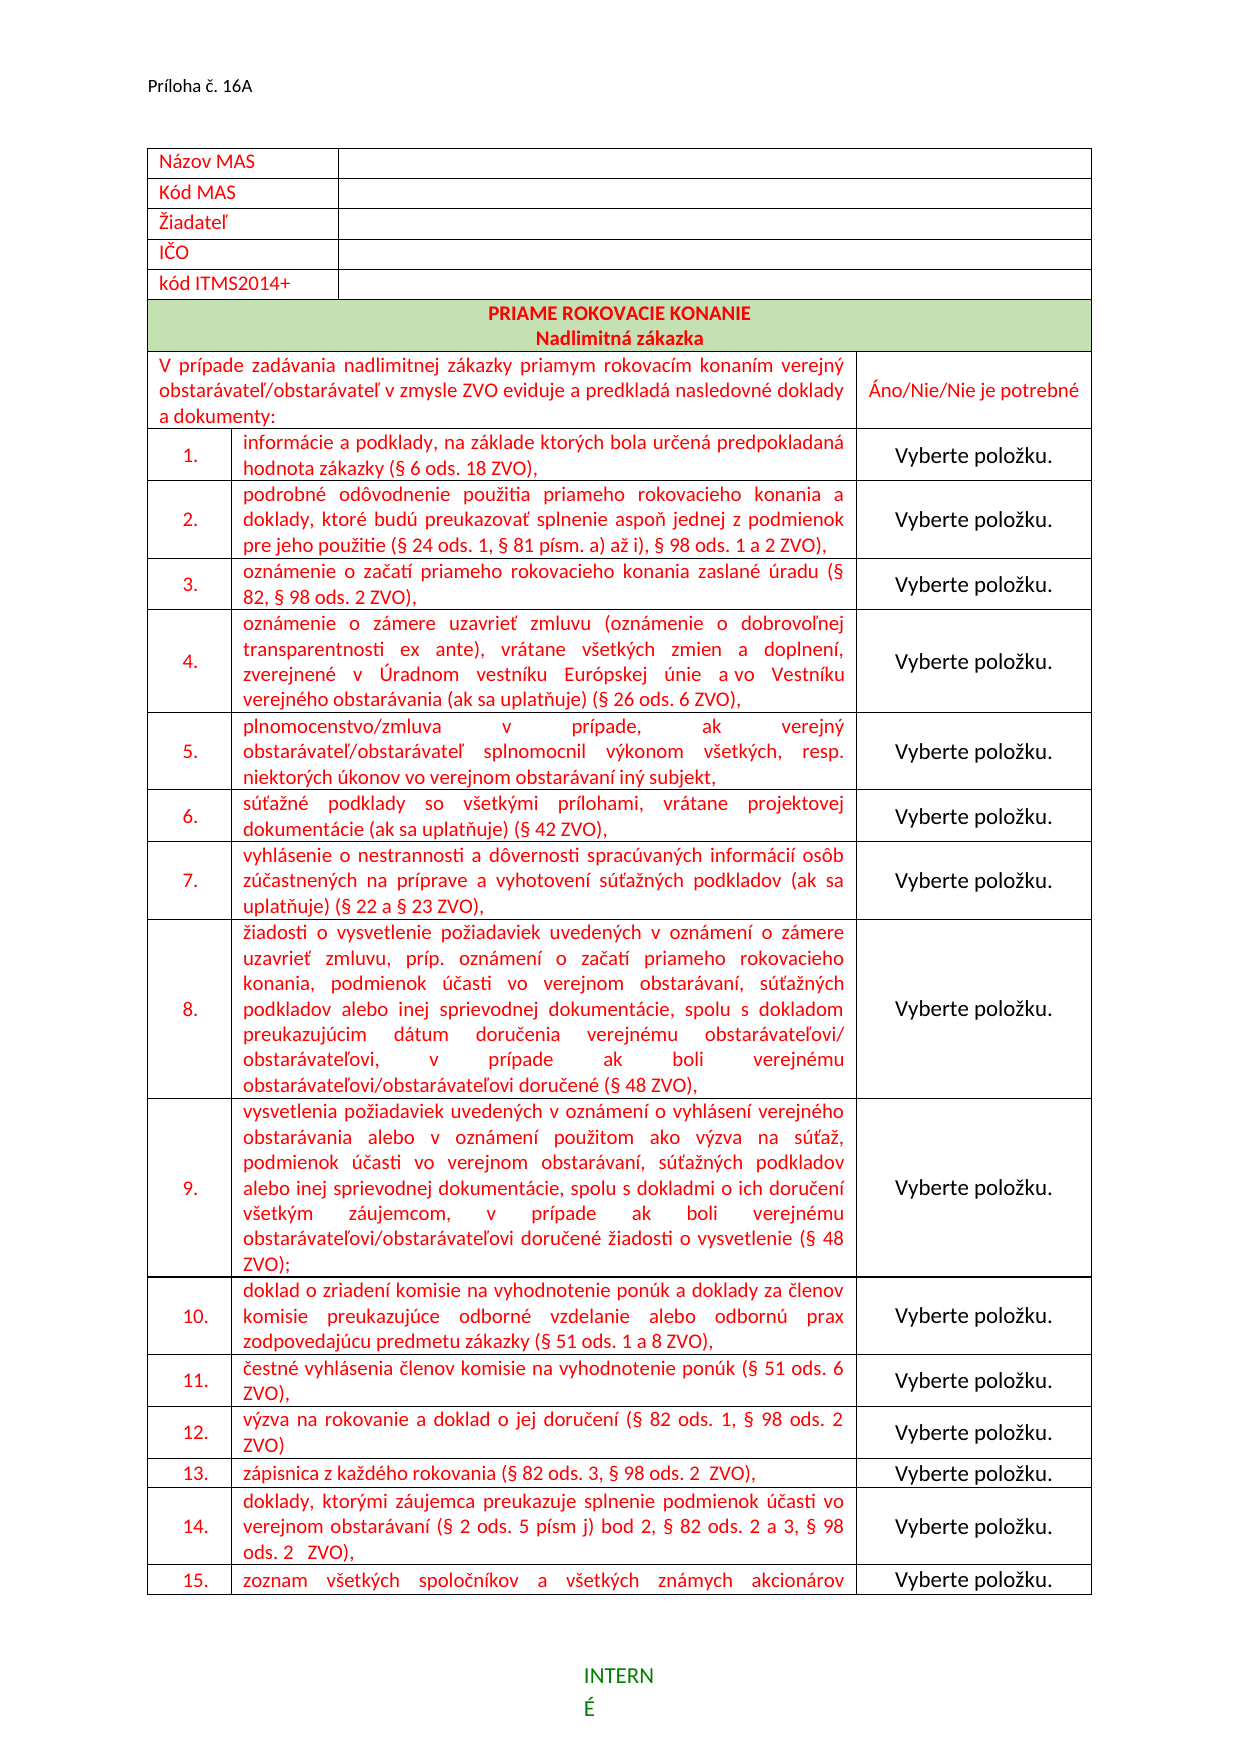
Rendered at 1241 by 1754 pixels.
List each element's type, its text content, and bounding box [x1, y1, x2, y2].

table_cell [148, 1459, 231, 1487]
table_cell [148, 842, 231, 918]
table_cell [232, 1565, 856, 1594]
table_cell [148, 559, 231, 609]
table_cell IČO [148, 240, 338, 269]
table_cell súťažné podklady so všetkými prílohami, vrátane projektovej dokumentácie (ak sa uplatňuje) (§ 42 ZVO), [232, 790, 856, 841]
table_cell [148, 1488, 231, 1564]
table_cell [148, 920, 231, 1097]
table_cell kód ITMS2014+ [148, 270, 338, 299]
table_cell [148, 713, 231, 789]
table_cell zápisnica z každého rokovania (§ 82 ods. 3, § 98 ods. 2 ZVO), [232, 1459, 856, 1487]
table_cell Žiadateľ [148, 209, 338, 238]
table_cell Áno/Nie/Nie je potrebné [857, 352, 1091, 428]
table_header [339, 149, 1091, 178]
table_header Názov MAS [148, 149, 338, 178]
table_cell [339, 179, 1091, 208]
table_cell [339, 209, 1091, 238]
table_cell informácie a podklady, na základe ktorých bola určená predpokladaná hodnota zákazky (§ 6 ods. 18 ZVO), [232, 429, 856, 480]
table_cell čestné vyhlásenia členov komisie na vyhodnotenie ponúk (§ 51 ods. 6 ZVO), [232, 1355, 856, 1406]
table_cell [148, 429, 231, 480]
table_cell Kód MAS [148, 179, 338, 208]
table_cell [148, 481, 231, 557]
table_cell [339, 270, 1091, 299]
table_cell [148, 1565, 231, 1594]
table_cell vysvetlenia požiadaviek uvedených v oznámení o vyhlásení verejného obstarávania alebo v oznámení použitom ako výzva na súťaž, podmienok účasti vo verejnom obstarávaní, súťažných podkladov alebo inej sprievodnej dokumentácie, spolu s dokladmi o ich doručení všetkým záujemcom, v prípade ak boli verejnému obstarávateľovi/obstarávateľovi doručené žiadosti o vysvetlenie (§ 48 ZVO); [232, 1099, 856, 1276]
table_cell doklady, ktorými záujemca preukazuje splnenie podmienok účasti vo verejnom obstarávaní (§ 2 ods. 5 písm j) bod 2, § 82 ods. 2 a 3, § 98 ods. 2 ZVO), [232, 1488, 856, 1564]
table_cell [148, 1278, 231, 1354]
table_cell [339, 240, 1091, 269]
table_cell výzva na rokovanie a doklad o jej doručení (§ 82 ods. 1, § 98 ods. 2 ZVO) [232, 1407, 856, 1457]
table_cell [148, 1407, 231, 1457]
table_cell plnomocenstvo/zmluva v prípade, ak verejný obstarávateľ/obstarávateľ splnomocnil výkonom všetkých, resp. niektorých úkonov vo verejnom obstarávaní iný subjekt, [232, 713, 856, 789]
table_cell PRIAME ROKOVACIE KONANIE Nadlimitná zákazka [148, 300, 1091, 351]
table_cell doklad o zriadení komisie na vyhodnotenie ponúk a doklady za členov komisie preukazujúce odborné vzdelanie alebo odbornú prax zodpovedajúcu predmetu zákazky (§ 51 ods. 1 a 8 ZVO), [232, 1278, 856, 1354]
table_cell [148, 610, 231, 712]
table_cell V prípade zadávania nadlimitnej zákazky priamym rokovacím konaním verejný obstarávateľ/obstarávateľ v zmysle ZVO eviduje a predkladá nasledovné doklady a dokumenty: [148, 352, 856, 428]
table_cell podrobné odôvodnenie použitia priameho rokovacieho konania a doklady, ktoré budú preukazovať splnenie aspoň jednej z podmienok pre jeho použitie (§ 24 ods. 1, § 81 písm. a) až i), § 98 ods. 1 a 2 ZVO), [232, 481, 856, 557]
table_cell [148, 1099, 231, 1276]
table_cell [148, 790, 231, 841]
table_cell vyhlásenie o nestrannosti a dôvernosti spracúvaných informácií osôb zúčastnených na príprave a vyhotovení súťažných podkladov (ak sa uplatňuje) (§ 22 a § 23 ZVO), [232, 842, 856, 918]
table_cell oznámenie o zámere uzavrieť zmluvu (oznámenie o dobrovoľnej transparentnosti ex ante), vrátane všetkých zmien a doplnení, zverejnené v Úradnom vestníku Európskej únie a vo Vestníku verejného obstarávania (ak sa uplatňuje) (§ 26 ods. 6 ZVO), [232, 610, 856, 712]
table_cell oznámenie o začatí priameho rokovacieho konania zaslané úradu (§ 82, § 98 ods. 2 ZVO), [232, 559, 856, 609]
table_cell žiadosti o vysvetlenie požiadaviek uvedených v oznámení o zámere uzavrieť zmluvu, príp. oznámení o začatí priameho rokovacieho konania, podmienok účasti vo verejnom obstarávaní, súťažných podkladov alebo inej sprievodnej dokumentácie, spolu s dokladom preukazujúcim dátum doručenia verejnému obstarávateľovi/ obstarávateľovi, v prípade ak boli verejnému obstarávateľovi/obstarávateľovi doručené (§ 48 ZVO), [232, 920, 856, 1097]
table_cell [148, 1355, 231, 1406]
